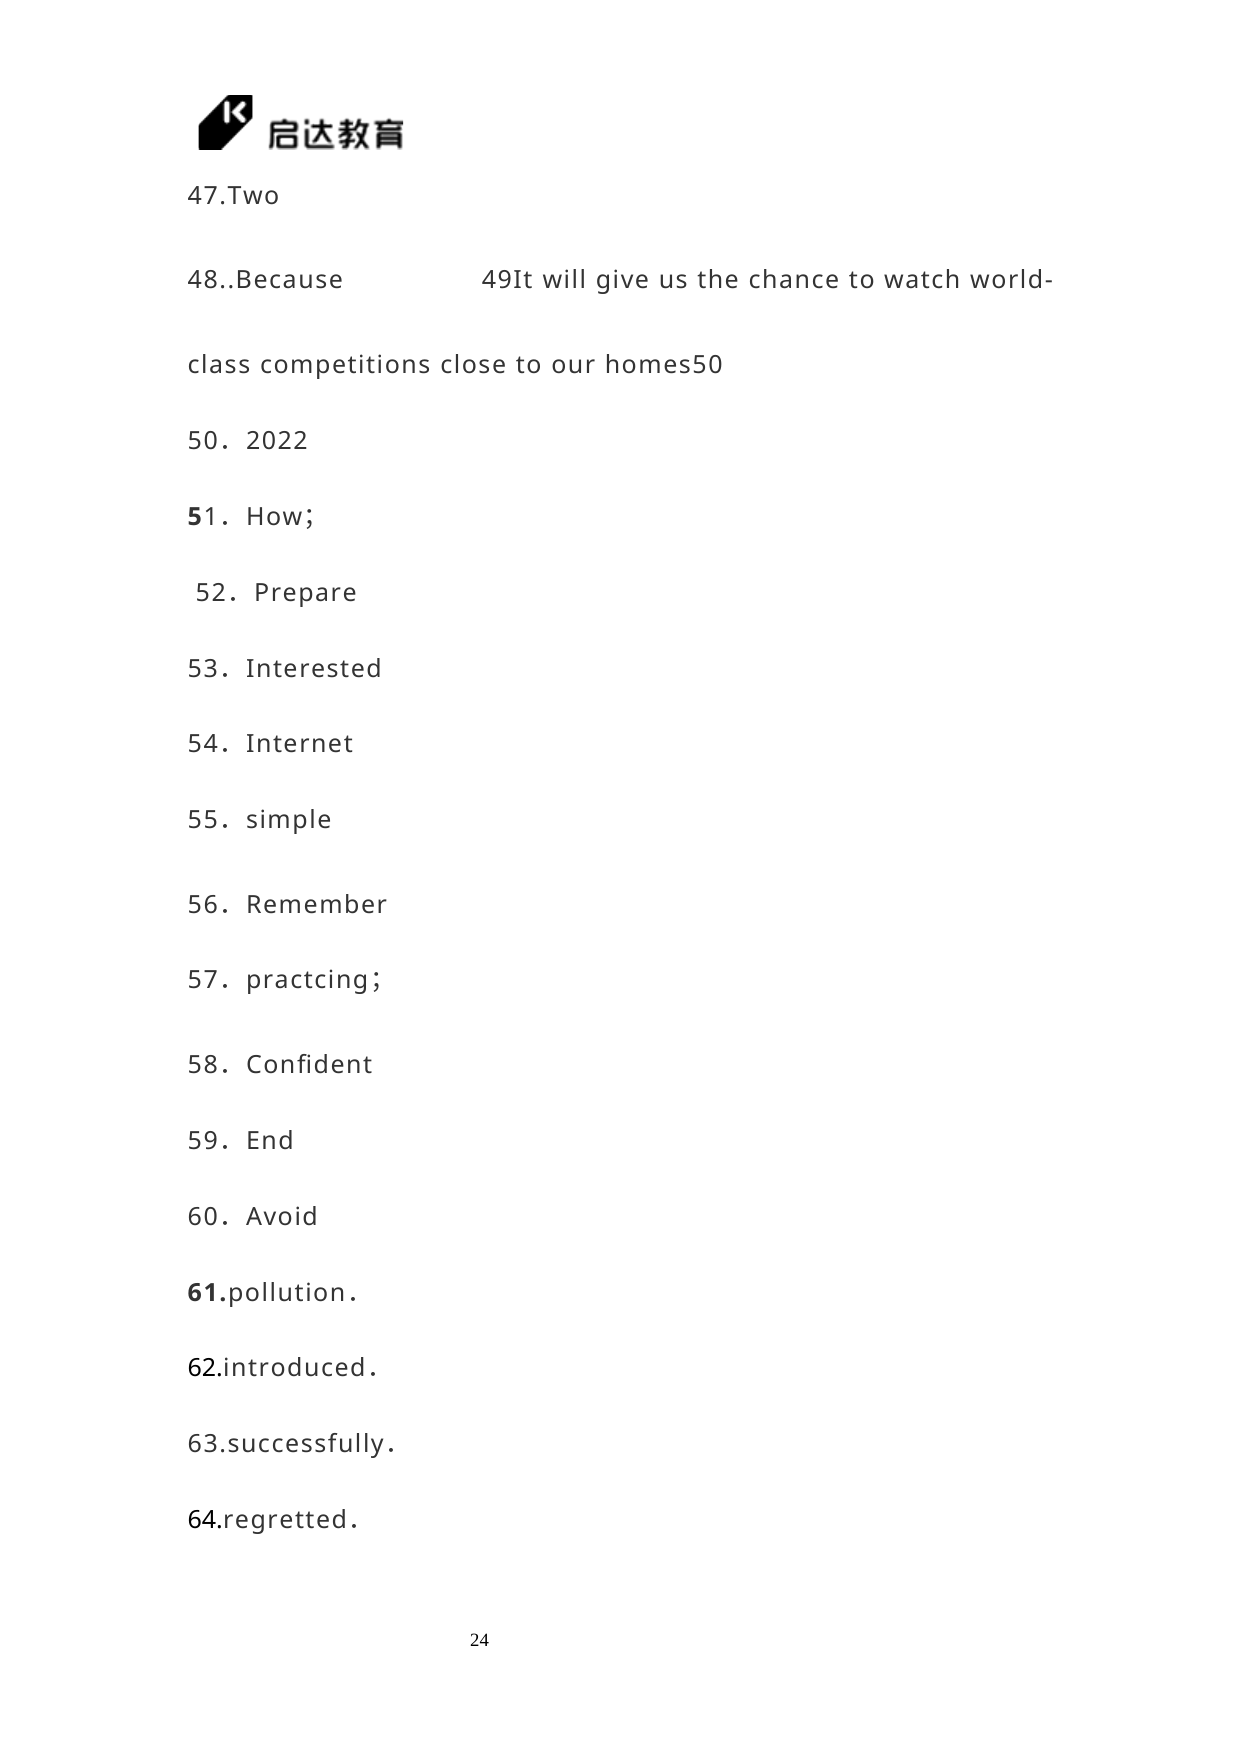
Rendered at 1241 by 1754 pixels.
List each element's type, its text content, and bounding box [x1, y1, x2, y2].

text 62.introduced． [187, 1333, 1053, 1398]
text 59．End [187, 1106, 1053, 1171]
text 55．simple 56．Remember [187, 785, 1053, 935]
text 51．How； [187, 482, 1053, 547]
picture [198, 95, 404, 150]
text 54．Internet [187, 709, 1053, 774]
text 53．Interested [187, 634, 1053, 699]
text 52．Prepare [187, 558, 1053, 623]
text 64.regretted． [187, 1485, 1053, 1550]
text 60．Avoid [187, 1182, 1053, 1247]
text 63.successfully． [187, 1409, 1053, 1474]
text 61.pollution． [187, 1258, 1053, 1323]
text 57．practcing； 58．Confident [187, 946, 1053, 1095]
text 47.Two 48..Because 49It will give us the chance to watch world-class competitions close to our homes50 [187, 162, 1053, 396]
text 50．2022 [187, 406, 1053, 471]
